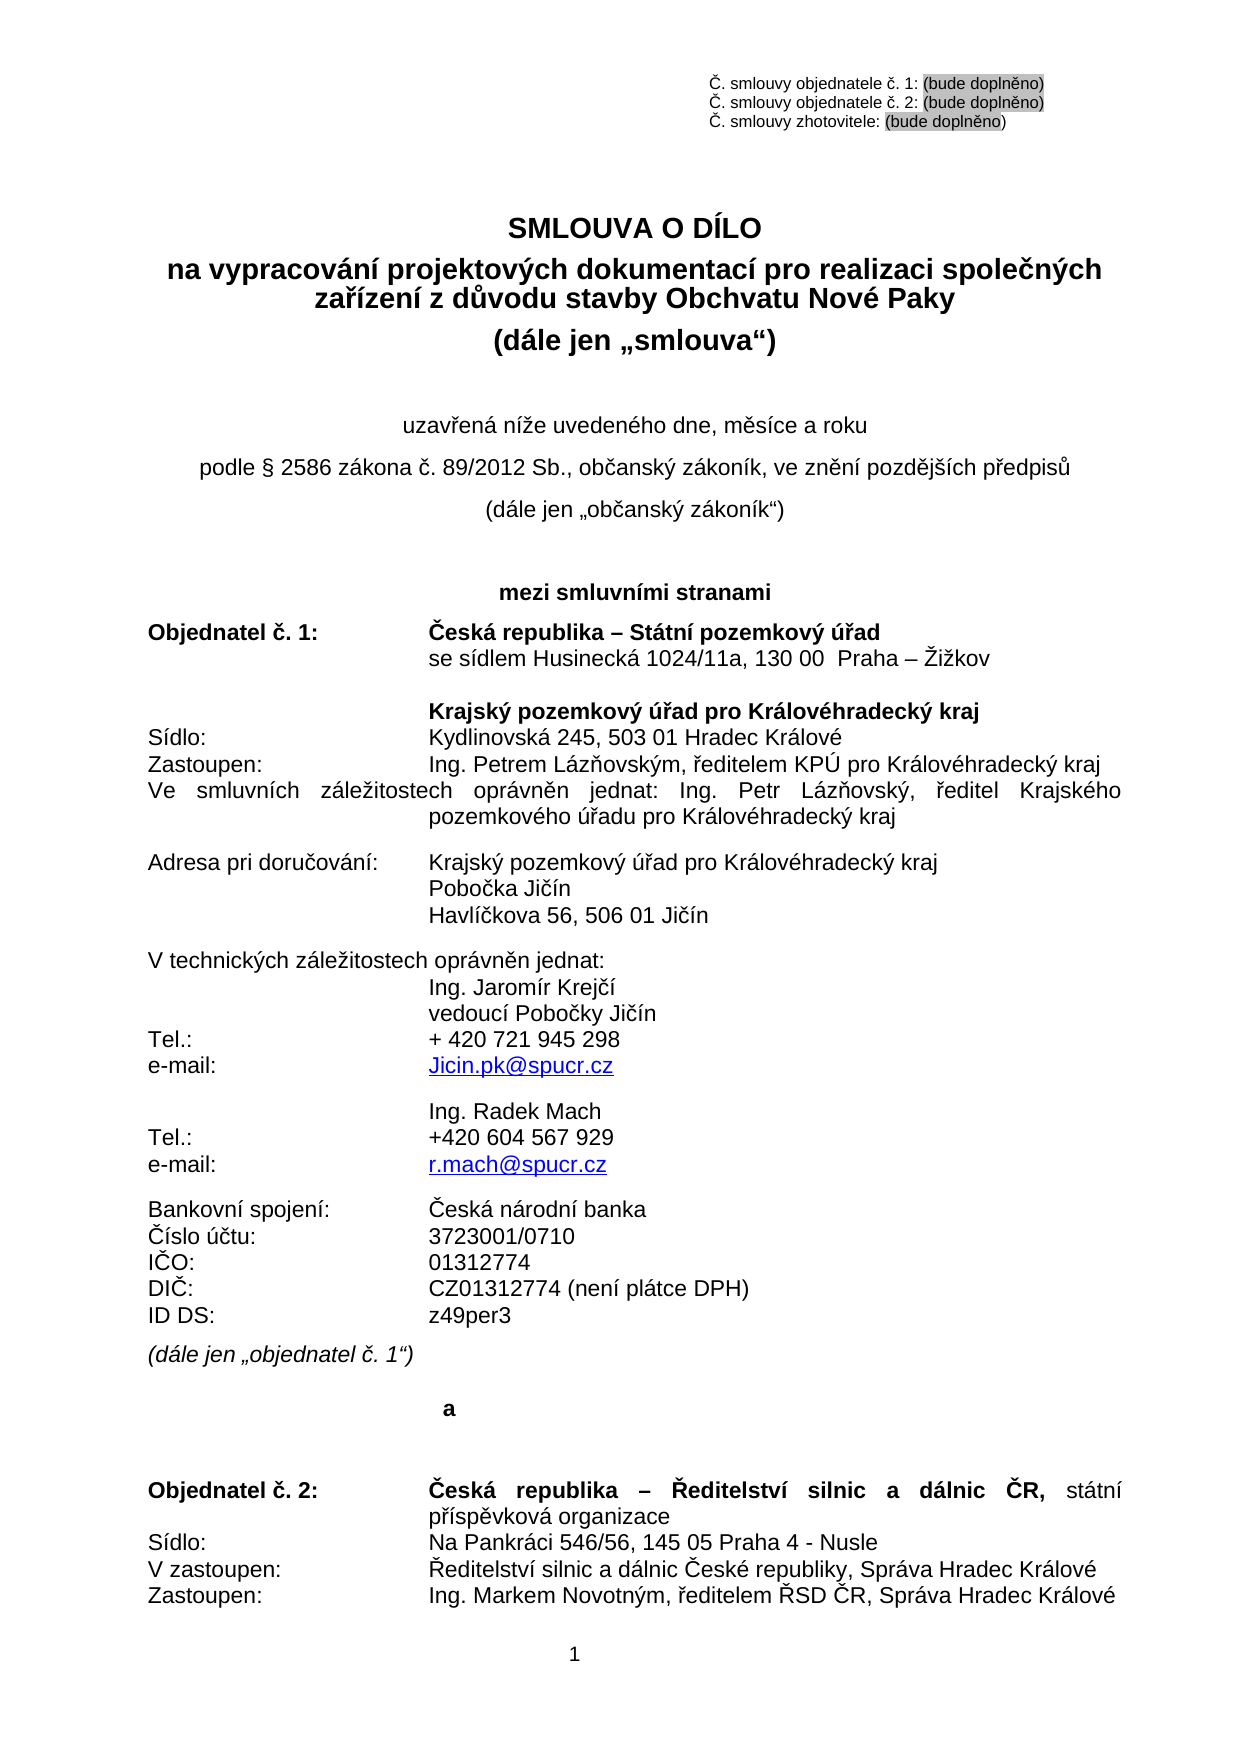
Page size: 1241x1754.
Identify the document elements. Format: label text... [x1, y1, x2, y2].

text (dále jen „občanský zákoník“) [148, 494, 1122, 523]
text podle § 2586 zákona č. 89/2012 Sb., občanský zákoník, ve znění pozdějších předpisů [148, 452, 1122, 481]
text V zastoupen: Ředitelství silnic a dálnic České republiky, Správa Hradec Králové [148, 1556, 1122, 1582]
text e-mail: Jicin.pk@spucr.cz [148, 1052, 1122, 1079]
text (dále jen „objednatel č. 1“) [148, 1341, 1122, 1367]
text Ve smluvních záležitostech oprávněn jednat: Ing. Petr Lázňovský, ředitel Krajského pozemkového úřadu pro Královéhradecký kraj [148, 777, 1122, 830]
text Zastoupen: Ing. Markem Novotným, ředitelem ŘSD ČR, Správa Hradec Králové [148, 1582, 1122, 1608]
text Sídlo: Na Pankráci 546/56, 145 05 Praha 4 - Nusle [148, 1529, 1122, 1556]
text Tel.: +420 604 567 929 [148, 1124, 1122, 1151]
text Sídlo: Kydlinovská 245, 503 01 Hradec Králové [148, 724, 1122, 751]
text Havlíčkova 56, 506 01 Jičín [148, 902, 1122, 928]
text Číslo účtu: 3723001/0710 [148, 1223, 1122, 1249]
text mezi smluvními stranami [148, 577, 1122, 606]
text a [369, 1393, 1122, 1422]
text Ing. Radek Mach [148, 1098, 1122, 1124]
text IČO: 01312774 [148, 1249, 1122, 1275]
text e-mail: r.mach@spucr.cz [148, 1151, 1122, 1177]
text SMLOUVA O DÍLO [148, 215, 1122, 244]
text na vypracování projektových dokumentací pro realizaci společných zařízení z důvodu stavby Obchvatu Nové Paky [148, 256, 1122, 315]
text Tel.: + 420 721 945 298 [148, 1026, 1122, 1052]
text uzavřená níže uvedeného dne, měsíce a roku [148, 411, 1122, 440]
text Bankovní spojení: Česká národní banka [148, 1196, 1122, 1223]
text (dále jen „smlouva“) [148, 327, 1122, 356]
text vedoucí Pobočky Jičín [148, 1000, 1122, 1026]
text Zastoupen: Ing. Petrem Lázňovským, ředitelem KPÚ pro Královéhradecký kraj [148, 751, 1122, 777]
text DIČ: CZ01312774 (není plátce DPH) [148, 1275, 1122, 1302]
text Objednatel č. 2: Česká republika – Ředitelství silnic a dálnic ČR, státní příspěvková organizace [148, 1477, 1122, 1529]
text Pobočka Jičín [148, 875, 1122, 902]
text se sídlem Husinecká 1024/11a, 130 00 Praha – Žižkov [148, 645, 1122, 672]
text Krajský pozemkový úřad pro Královéhradecký kraj [148, 698, 1122, 724]
text Ing. Jaromír Krejčí [148, 973, 1122, 1000]
text ID DS: z49per3 [148, 1302, 1122, 1328]
text Adresa pri doručování: Krajský pozemkový úřad pro Královéhradecký kraj [148, 849, 1122, 875]
text Objednatel č. 1: Česká republika – Státní pozemkový úřad [148, 619, 1122, 645]
text V technických záležitostech oprávněn jednat: [148, 947, 1122, 973]
